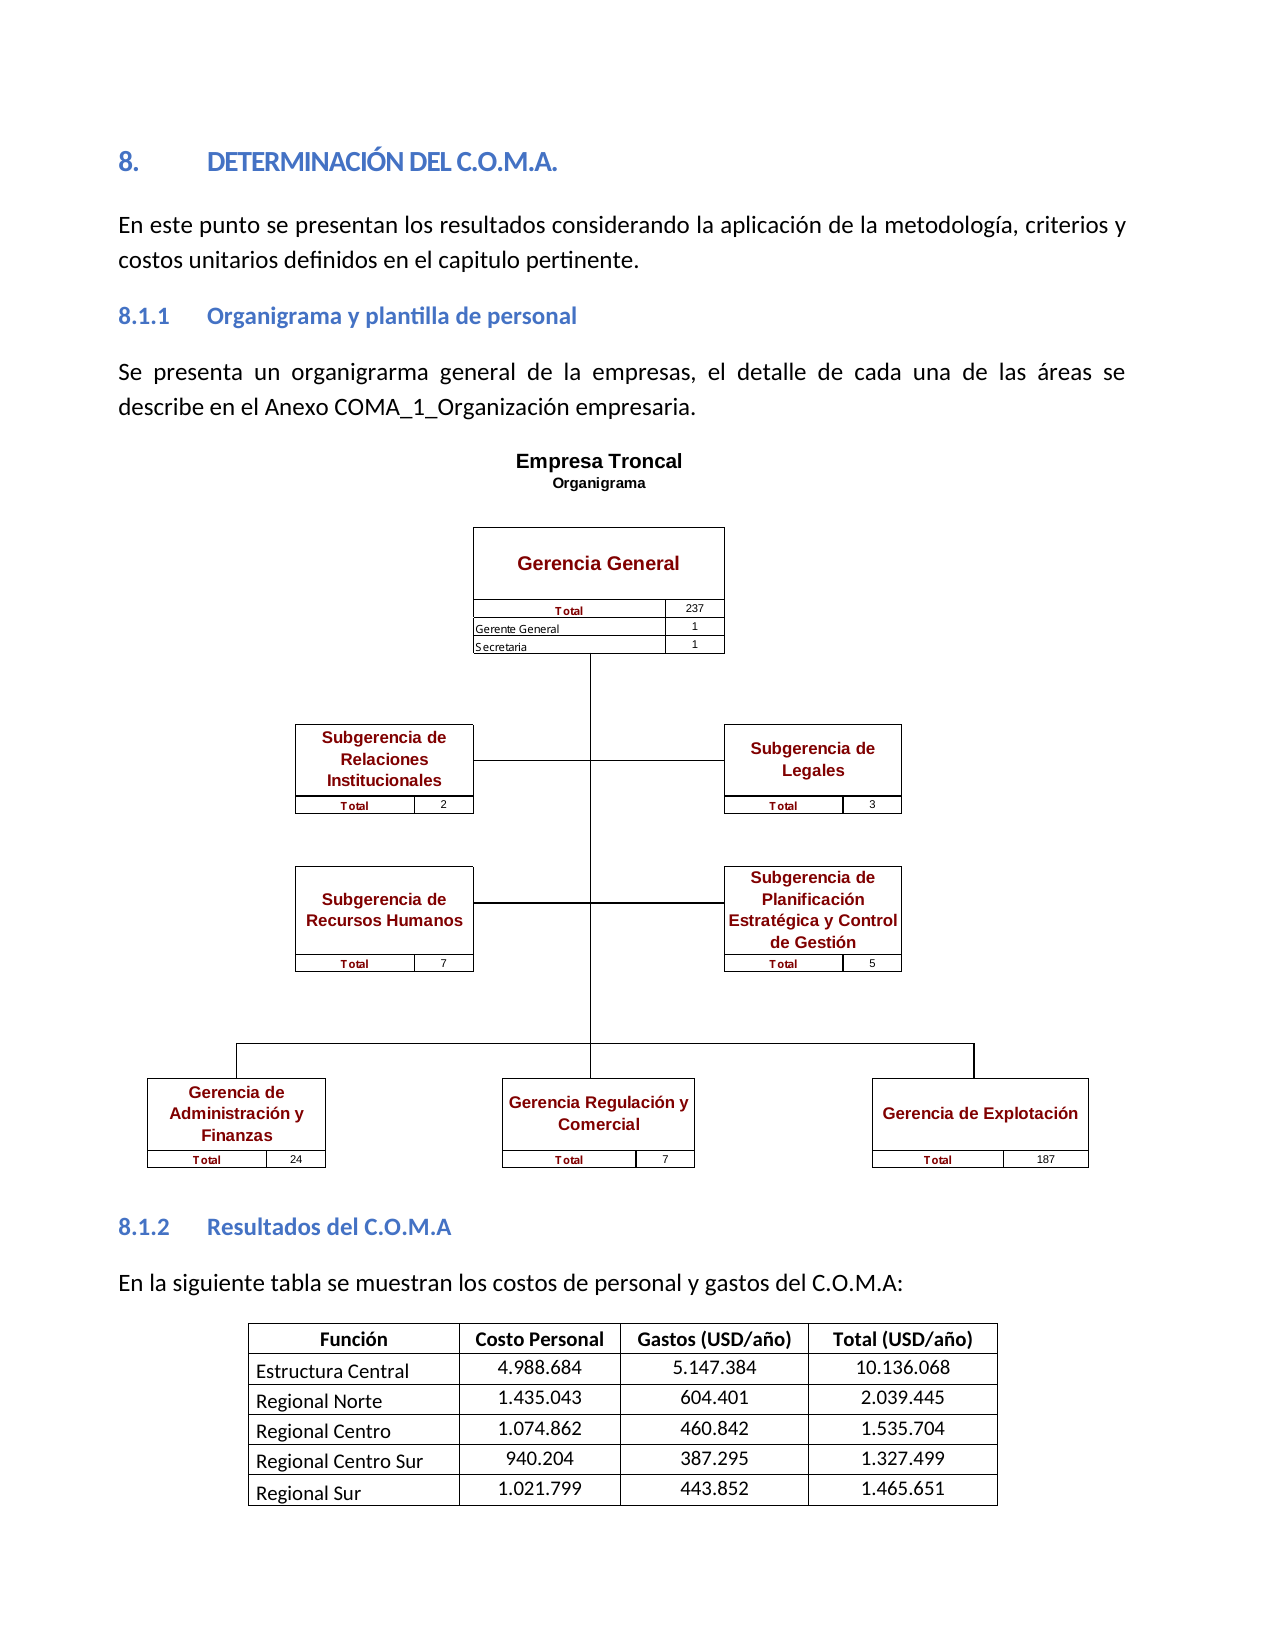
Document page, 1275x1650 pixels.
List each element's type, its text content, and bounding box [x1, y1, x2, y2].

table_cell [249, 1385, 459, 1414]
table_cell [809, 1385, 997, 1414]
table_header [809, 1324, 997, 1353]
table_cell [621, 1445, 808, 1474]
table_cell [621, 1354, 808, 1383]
subtitle Resultados del C.O.M.A [118, 1211, 1127, 1242]
text En este punto se presentan los resultados considerando la aplicación de la metodología, criterios y costos unitarios definidos en el capitulo pertinente. [118, 209, 1127, 274]
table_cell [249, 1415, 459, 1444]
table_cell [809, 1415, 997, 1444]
text Se presenta un organigrarma general de la empresas, el detalle de cada una de las áreas se describe en el Anexo COMA_1_Organización empresaria. [118, 356, 1127, 421]
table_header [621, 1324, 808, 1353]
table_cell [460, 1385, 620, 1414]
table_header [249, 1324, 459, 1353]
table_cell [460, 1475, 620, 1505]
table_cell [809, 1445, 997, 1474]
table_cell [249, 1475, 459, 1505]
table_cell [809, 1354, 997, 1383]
text En la siguiente tabla se muestran los costos de personal y gastos del C.O.M.A: [118, 1267, 1127, 1298]
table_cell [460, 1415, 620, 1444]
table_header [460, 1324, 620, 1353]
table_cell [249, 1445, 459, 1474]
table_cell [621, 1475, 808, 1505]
subtitle Organigrama y plantilla de personal [118, 300, 1127, 330]
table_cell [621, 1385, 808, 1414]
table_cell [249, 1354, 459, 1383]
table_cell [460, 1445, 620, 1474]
subtitle DETERMINACIÓN DEL C.O.M.A. [118, 143, 1127, 179]
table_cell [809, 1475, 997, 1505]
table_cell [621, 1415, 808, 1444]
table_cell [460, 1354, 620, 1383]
